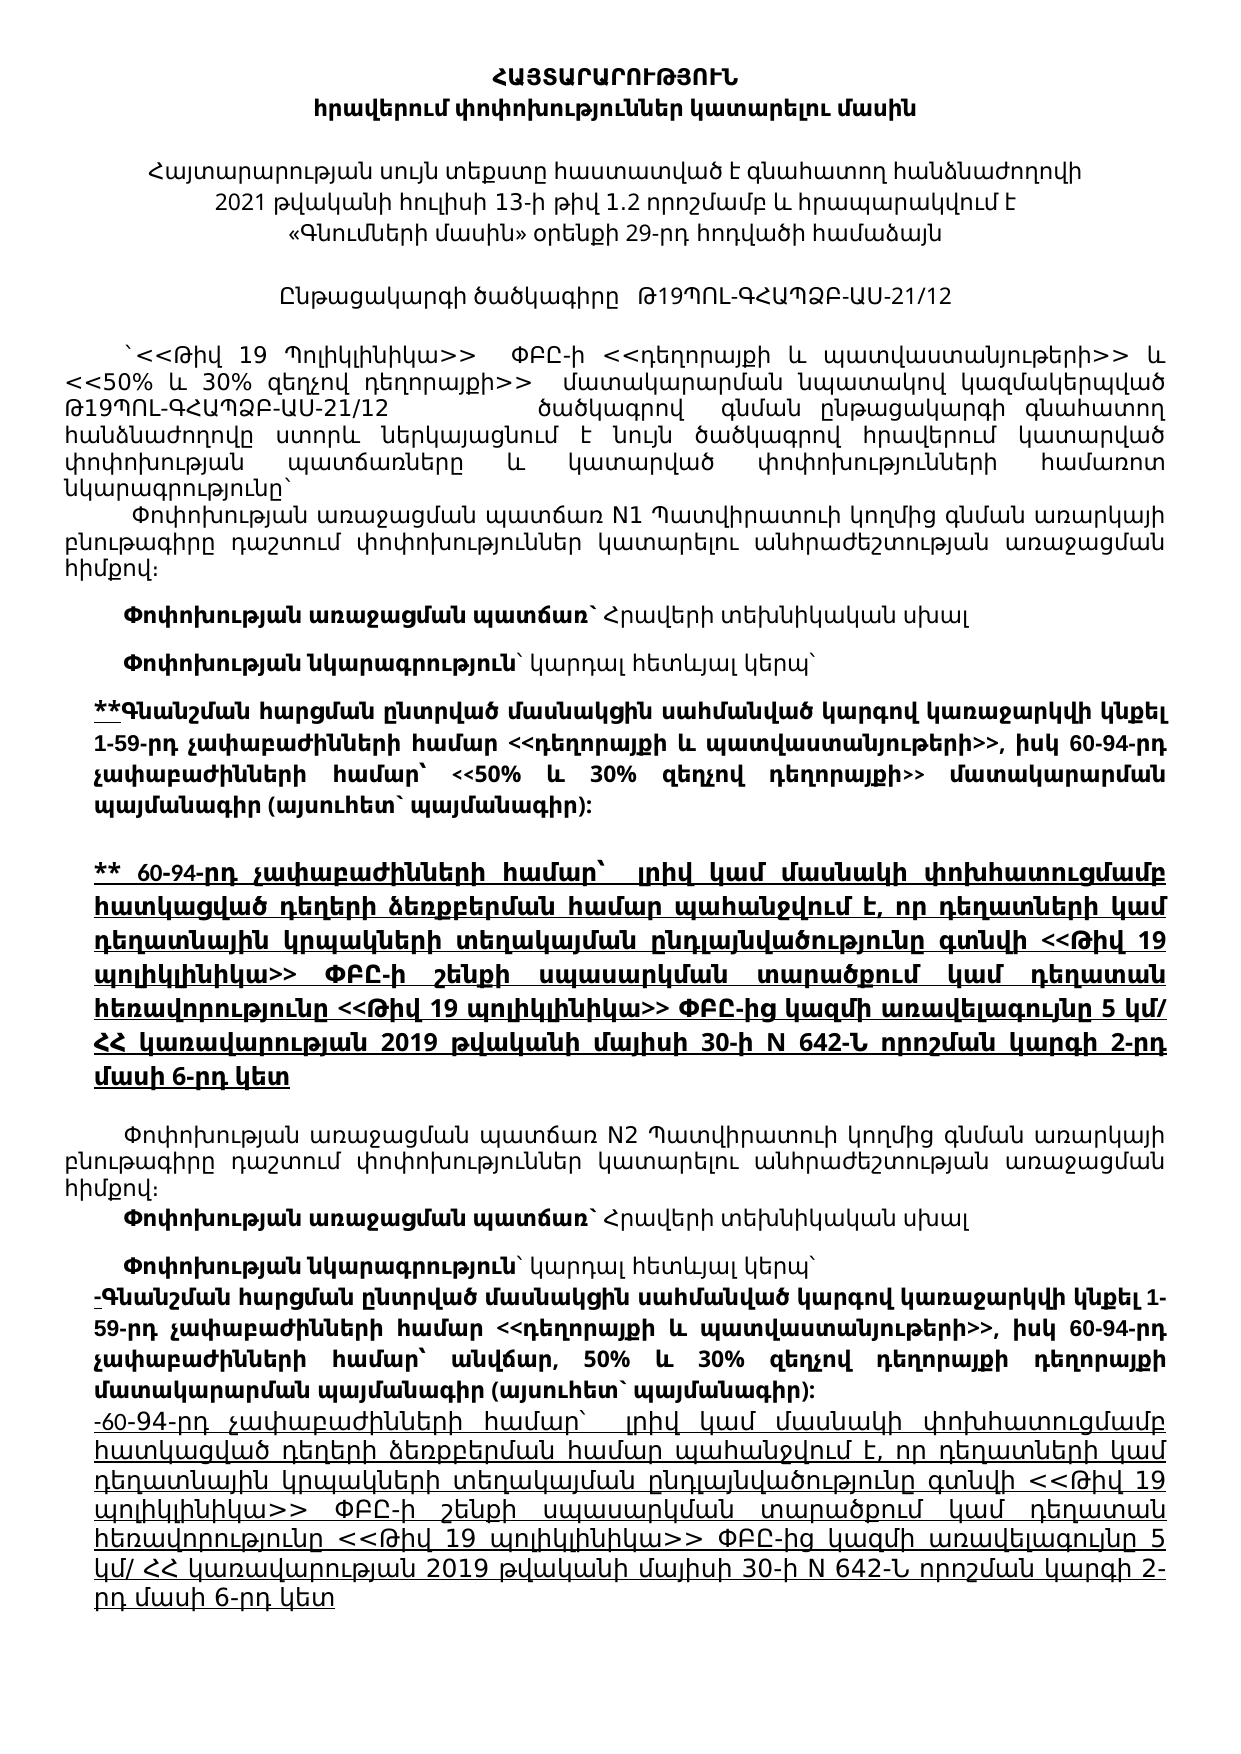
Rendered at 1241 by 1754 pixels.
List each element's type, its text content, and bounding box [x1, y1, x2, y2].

text ** 60-94-րդ չափաբաժինների համար՝ լրիվ կամ մասնակի փոխհատուցմամբ հատկացված դեղերի ձեռքբերման համար պահանջվում է, որ դեղատների կամ դեղատնային կրպակների տեղակայման ընդլայնվածությունը գտնվի <<Թիվ 19 պոլիկլինիկա>> ՓԲԸ-ի շենքի սպասարկման տարածքում կամ դեղատան հեռավորությունը <<Թիվ 19 պոլիկլինիկա>> ՓԲԸ-ից կազմի առավելագույնը 5 կմ/ ՀՀ կառավարության 2019 թվականի մայիսի 30-ի N 642-Ն որոշման կարգի 2-րդ մասի 6-րդ կետ [94, 1020, 1167, 1053]
text Փոփոխության նկարագրություն՝ կարդալ հետևյալ կերպ՝ [64, 1250, 1167, 1281]
subtitle `<<Թիվ 19 Պոլիկլինիկա>> ՓԲԸ-ի <<դեղորայքի և պատվաստանյութերի>> և <<50% և 30% զեղչով դեղորայքի>> մատակարարման նպատակով կազմակերպված Թ19ՊՈԼ-ԳՀԱՊՁԲ-ԱՍ-21/12 ծածկագրով գնման ընթացակարգի գնահատող հանձնաժողովը ստորև ներկայացնում է նույն ծածկագրով հրավերում կատարված փոփոխության պատճառները և կատարված փոփոխությունների համառոտ նկարագրությունը` [64, 342, 1167, 502]
subtitle «Գնումների մասին» օրենքի 29-րդ հոդվածի համաձայն [64, 217, 1167, 248]
text ** 60-94-րդ չափաբաժինների համար՝ լրիվ կամ մասնակի փոխհատուցմամբ հատկացված դեղերի ձեռքբերման համար պահանջվում է, որ դեղատների կամ դեղատնային կրպակների տեղակայման ընդլայնվածությունը գտնվի <<Թիվ 19 պոլիկլինիկա>> ՓԲԸ-ի շենքի սպասարկման տարածքում կամ դեղատան հեռավորությունը <<Թիվ 19 պոլիկլինիկա>> ՓԲԸ-ից կազմի առավելագույնը 5 կմ/ ՀՀ կառավարության 2019 թվականի մայիսի 30-ի N 642-Ն որոշման կարգի 2-րդ մասի 6-րդ կետ [94, 1055, 1167, 1093]
text -60-94-րդ չափաբաժինների համար՝ լրիվ կամ մասնակի փոխհատուցմամբ հատկացված դեղերի ձեռքբերման համար պահանջվում է, որ դեղատների կամ դեղատնային կրպակների տեղակայման ընդլայնվածությունը գտնվի <<Թիվ 19 պոլիկլինիկա>> ՓԲԸ-ի շենքի սպասարկման տարածքում կամ դեղատան հեռավորությունը <<Թիվ 19 պոլիկլինիկա>> ՓԲԸ-ից կազմի առավելագույնը 5 կմ/ ՀՀ կառավարության 2019 թվականի մայիսի 30-ի N 642-Ն որոշման կարգի 2-րդ մասի 6-րդ կետ [94, 1521, 1167, 1612]
text ** 60-94-րդ չափաբաժինների համար՝ լրիվ կամ մասնակի փոխհատուցմամբ հատկացված դեղերի ձեռքբերման համար պահանջվում է, որ դեղատների կամ դեղատնային կրպակների տեղակայման ընդլայնվածությունը գտնվի <<Թիվ 19 պոլիկլինիկա>> ՓԲԸ-ի շենքի սպասարկման տարածքում կամ դեղատան հեռավորությունը <<Թիվ 19 պոլիկլինիկա>> ՓԲԸ-ից կազմի առավելագույնը 5 կմ/ ՀՀ կառավարության 2019 թվականի մայիսի 30-ի N 642-Ն որոշման կարգի 2-րդ մասի 6-րդ կետ [94, 855, 1167, 1019]
text Փոփոխության նկարագրություն՝ կարդալ հետևյալ կերպ՝ [64, 647, 1167, 679]
text Փոփոխության առաջացման պատճառ` Հրավերի տեխնիկական սխալ [94, 599, 1167, 630]
text Փոփոխության առաջացման պատճառ` Հրավերի տեխնիկական սխալ [94, 1202, 1167, 1233]
subtitle Փոփոխության առաջացման պատճառ N1 Պատվիրատուի կողմից գնման առարկայի բնութագիրը դաշտում փոփոխություններ կատարելու անհրաժեշտության առաջացման հիմքով։ [64, 502, 1167, 582]
subtitle Ընթացակարգի ծածկագիրը Թ19ՊՈԼ-ԳՀԱՊՁԲ-ԱՍ-21/12 [64, 279, 1167, 311]
text **Գնանշման հարցման ընտրված մասնակցին սահմանված կարգով կառաջարկվի կնքել 1-59-րդ չափաբաժինների համար <<դեղորայքի և պատվաստանյութերի>>, իսկ 60-94-րդ չափաբաժինների համար՝ <<50% և 30% զեղչով դեղորայքի>> մատակարարման պայմանագիր (այսուհետ` պայմանագիր): [94, 693, 1167, 821]
subtitle Հայտարարության սույն տեքստը հաստատված է գնահատող հանձնաժողովի [64, 154, 1167, 186]
text ՀԱՅՏԱՐԱՐՈՒԹՅՈՒՆ [64, 61, 1167, 92]
text հրավերում փոփոխություններ կատարելու մասին [64, 92, 1167, 123]
text -60-94-րդ չափաբաժինների համար՝ լրիվ կամ մասնակի փոխհատուցմամբ հատկացված դեղերի ձեռքբերման համար պահանջվում է, որ դեղատների կամ դեղատնային կրպակների տեղակայման ընդլայնվածությունը գտնվի <<Թիվ 19 պոլիկլինիկա>> ՓԲԸ-ի շենքի սպասարկման տարածքում կամ դեղատան հեռավորությունը <<Թիվ 19 պոլիկլինիկա>> ՓԲԸ-ից կազմի առավելագույնը 5 կմ/ ՀՀ կառավարության 2019 թվականի մայիսի 30-ի N 642-Ն որոշման կարգի 2-րդ մասի 6-րդ կետ [94, 1406, 1167, 1520]
subtitle 2021 թվականի հուլիսի 13-ի թիվ 1.2 որոշմամբ և հրապարակվում է [64, 186, 1167, 217]
subtitle Փոփոխության առաջացման պատճառ N2 Պատվիրատուի կողմից գնման առարկայի բնութագիրը դաշտում փոփոխություններ կատարելու անհրաժեշտության առաջացման հիմքով։ [64, 1122, 1167, 1202]
text -Գնանշման հարցման ընտրված մասնակցին սահմանված կարգով կառաջարկվի կնքել 1-59-րդ չափաբաժինների համար <<դեղորայքի և պատվաստանյութերի>>, իսկ 60-94-րդ չափաբաժինների համար՝ անվճար, 50% և 30% զեղչով դեղորայքի դեղորայքի մատակարարման պայմանագիր (այսուհետ` պայմանագիր): [94, 1281, 1167, 1406]
